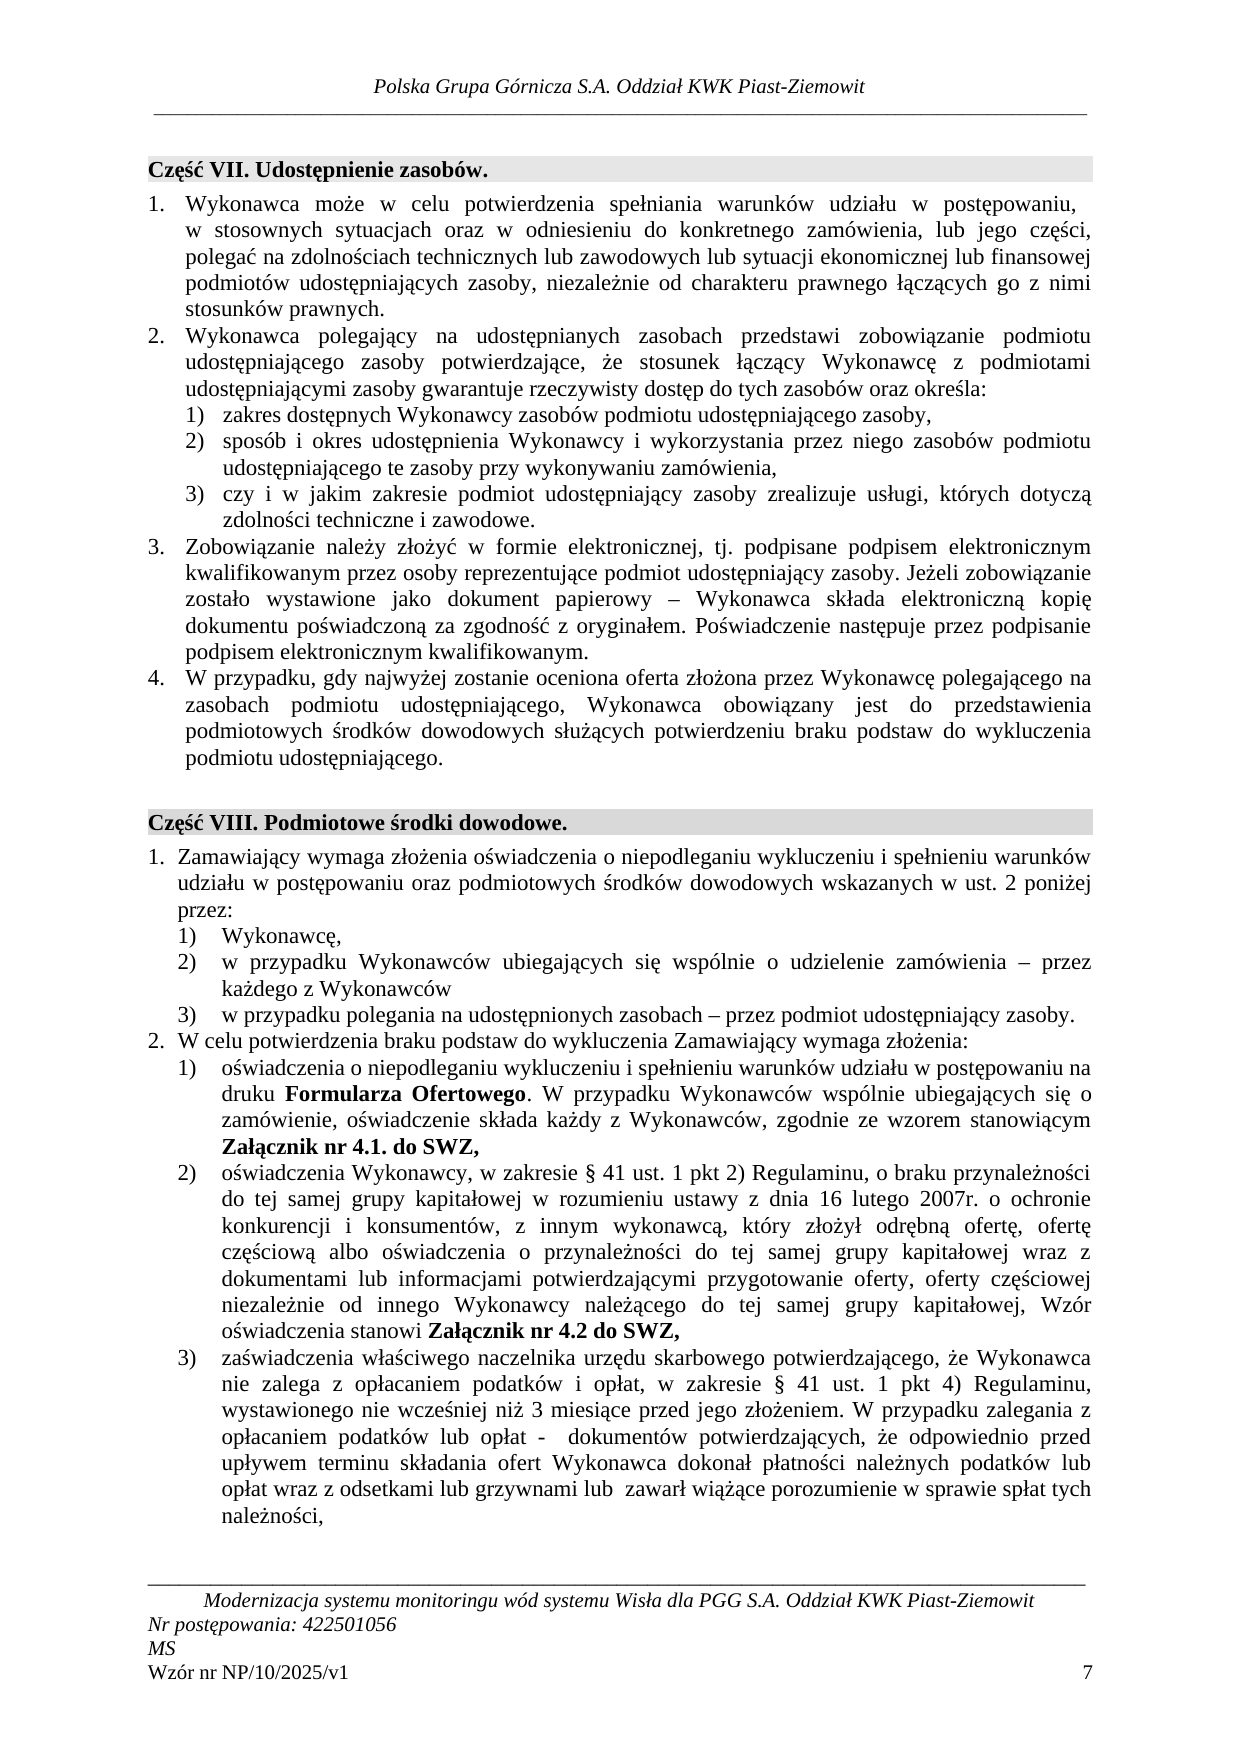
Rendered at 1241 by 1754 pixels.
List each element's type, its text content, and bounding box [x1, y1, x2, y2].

list oświadczenia Wykonawcy, w zakresie § 41 ust. 1 pkt 2) Regulaminu, o braku przynależności do tej samej grupy kapitałowej w rozumieniu ustawy z dnia 16 lutego 2007r. o ochronie konkurencji i konsumentów, z innym wykonawcą, który złożył odrębną ofertę, ofertę częściową albo oświadczenia o przynależności do tej samej grupy kapitałowej wraz z dokumentami lub informacjami potwierdzającymi przygotowanie oferty, oferty częściowej niezależnie od innego Wykonawcy należącego do tej samej grupy kapitałowej, Wzór oświadczenia stanowi Załącznik nr 4.2 do SWZ, [177, 1159, 1093, 1344]
list Wykonawcę, [177, 922, 1093, 948]
list w przypadku polegania na udostępnionych zasobach – przez podmiot udostępniający zasoby. [177, 1001, 1093, 1027]
list W celu potwierdzenia braku podstaw do wykluczenia Zamawiający wymaga złożenia: [148, 1027, 1093, 1054]
subtitle Część VIII. Podmiotowe środki dowodowe. [148, 809, 1093, 835]
list czy i w jakim zakresie podmiot udostępniający zasoby zrealizuje usługi, których dotyczą zdolności techniczne i zawodowe. [185, 480, 1093, 533]
list Wykonawca może w celu potwierdzenia spełniania warunków udziału w postępowaniu, w stosownych sytuacjach oraz w odniesieniu do konkretnego zamówienia, lub jego części, polegać na zdolnościach technicznych lub zawodowych lub sytuacji ekonomicznej lub finansowej podmiotów udostępniających zasoby, niezależnie od charakteru prawnego łączących go z nimi stosunków prawnych. [148, 190, 1093, 322]
subtitle Część VII. Udostępnienie zasobów. [148, 156, 1093, 182]
list w przypadku Wykonawców ubiegających się wspólnie o udzielenie zamówienia – przez każdego z Wykonawców [177, 948, 1093, 1001]
list W przypadku, gdy najwyżej zostanie oceniona oferta złożona przez Wykonawcę polegającego na zasobach podmiotu udostępniającego, Wykonawca obowiązany jest do przedstawienia podmiotowych środków dowodowych służących potwierdzeniu braku podstaw do wykluczenia podmiotu udostępniającego. [148, 664, 1093, 770]
list oświadczenia o niepodleganiu wykluczeniu i spełnieniu warunków udziału w postępowaniu na druku Formularza Ofertowego. W przypadku Wykonawców wspólnie ubiegających się o zamówienie, oświadczenie składa każdy z Wykonawców, zgodnie ze wzorem stanowiącym Załącznik nr 4.1. do SWZ, [177, 1054, 1093, 1159]
list Wykonawca polegający na udostępnianych zasobach przedstawi zobowiązanie podmiotu udostępniającego zasoby potwierdzające, że stosunek łączący Wykonawcę z podmiotami udostępniającymi zasoby gwarantuje rzeczywisty dostęp do tych zasobów oraz określa: [148, 322, 1093, 401]
list zaświadczenia właściwego naczelnika urzędu skarbowego potwierdzającego, że Wykonawca nie zalega z opłacaniem podatków i opłat, w zakresie § 41 ust. 1 pkt 4) Regulaminu, wystawionego nie wcześniej niż 3 miesiące przed jego złożeniem. W przypadku zalegania z opłacaniem podatków lub opłat - dokumentów potwierdzających, że odpowiednio przed upływem terminu składania ofert Wykonawca dokonał płatności należnych podatków lub opłat wraz z odsetkami lub grzywnami lub zawarł wiążące porozumienie w sprawie spłat tych należności, [177, 1344, 1093, 1528]
list Zobowiązanie należy złożyć w formie elektronicznej, tj. podpisane podpisem elektronicznym kwalifikowanym przez osoby reprezentujące podmiot udostępniający zasoby. Jeżeli zobowiązanie zostało wystawione jako dokument papierowy – Wykonawca składa elektroniczną kopię dokumentu poświadczoną za zgodność z oryginałem. Poświadczenie następuje przez podpisanie podpisem elektronicznym kwalifikowanym. [148, 533, 1093, 664]
list zakres dostępnych Wykonawcy zasobów podmiotu udostępniającego zasoby, [185, 401, 1093, 427]
list Zamawiający wymaga złożenia oświadczenia o niepodleganiu wykluczeniu i spełnieniu warunków udziału w postępowaniu oraz podmiotowych środków dowodowych wskazanych w ust. 2 poniżej przez: [148, 843, 1093, 922]
list sposób i okres udostępnienia Wykonawcy i wykorzystania przez niego zasobów podmiotu udostępniającego te zasoby przy wykonywaniu zamówienia, [185, 427, 1093, 480]
